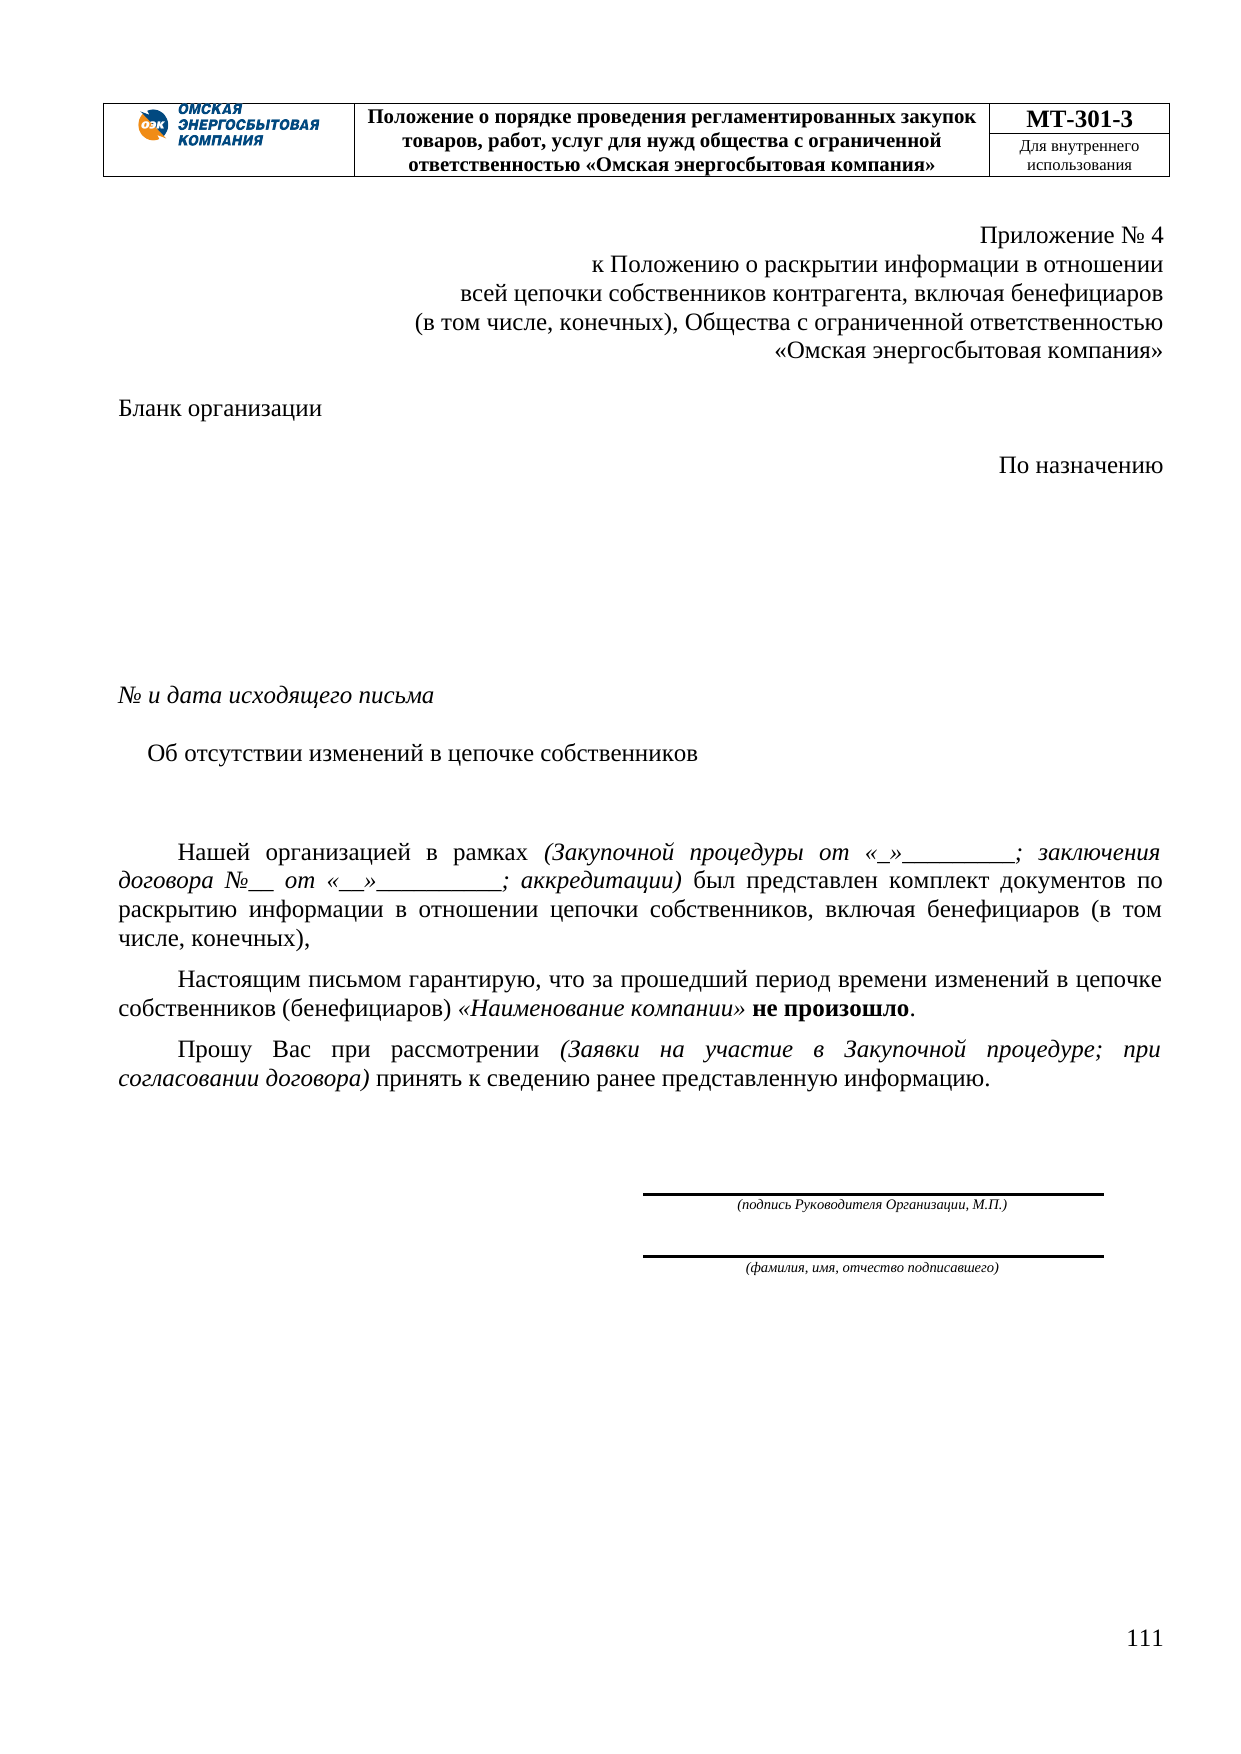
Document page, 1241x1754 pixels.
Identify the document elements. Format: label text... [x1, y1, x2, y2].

text (в том числе, конечных), Общества с ограниченной ответственностью [118, 307, 1163, 336]
text № и дата исходящего письма [118, 681, 1163, 709]
text Нашей организацией в рамках (Закупочной процедуры от «_»_________; заключения договора №__ от «__»__________; аккредитации) был представлен комплект документов по раскрытию информации в отношении цепочки собственников, включая бенефициаров (в том числе, конечных), [118, 837, 1163, 952]
text По назначению [118, 451, 1163, 479]
text «Омская энергосбытовая компания» [118, 336, 1163, 364]
picture [138, 103, 320, 146]
text Приложение № 4 [118, 221, 1163, 249]
table_header (подпись Руководителя Организации, М.П.) [631, 1162, 1115, 1224]
text Настоящим письмом гарантирую, что за прошедший период времени изменений в цепочке собственников (бенефициаров) «Наименование компании» не произошло. [118, 964, 1163, 1022]
text Об отсутствии изменений в цепочке собственников [118, 738, 1163, 767]
text к Положению о раскрытии информации в отношении [118, 249, 1163, 278]
table_cell (фамилия, имя, отчество подписавшего) [631, 1225, 1115, 1287]
text Прошу Вас при рассмотрении (Заявки на участие в Закупочной процедуре; при согласовании договора) принять к сведению ранее представленную информацию. [118, 1034, 1163, 1092]
text всей цепочки собственников контрагента, включая бенефициаров [118, 278, 1163, 307]
text Бланк организации [118, 393, 1163, 422]
